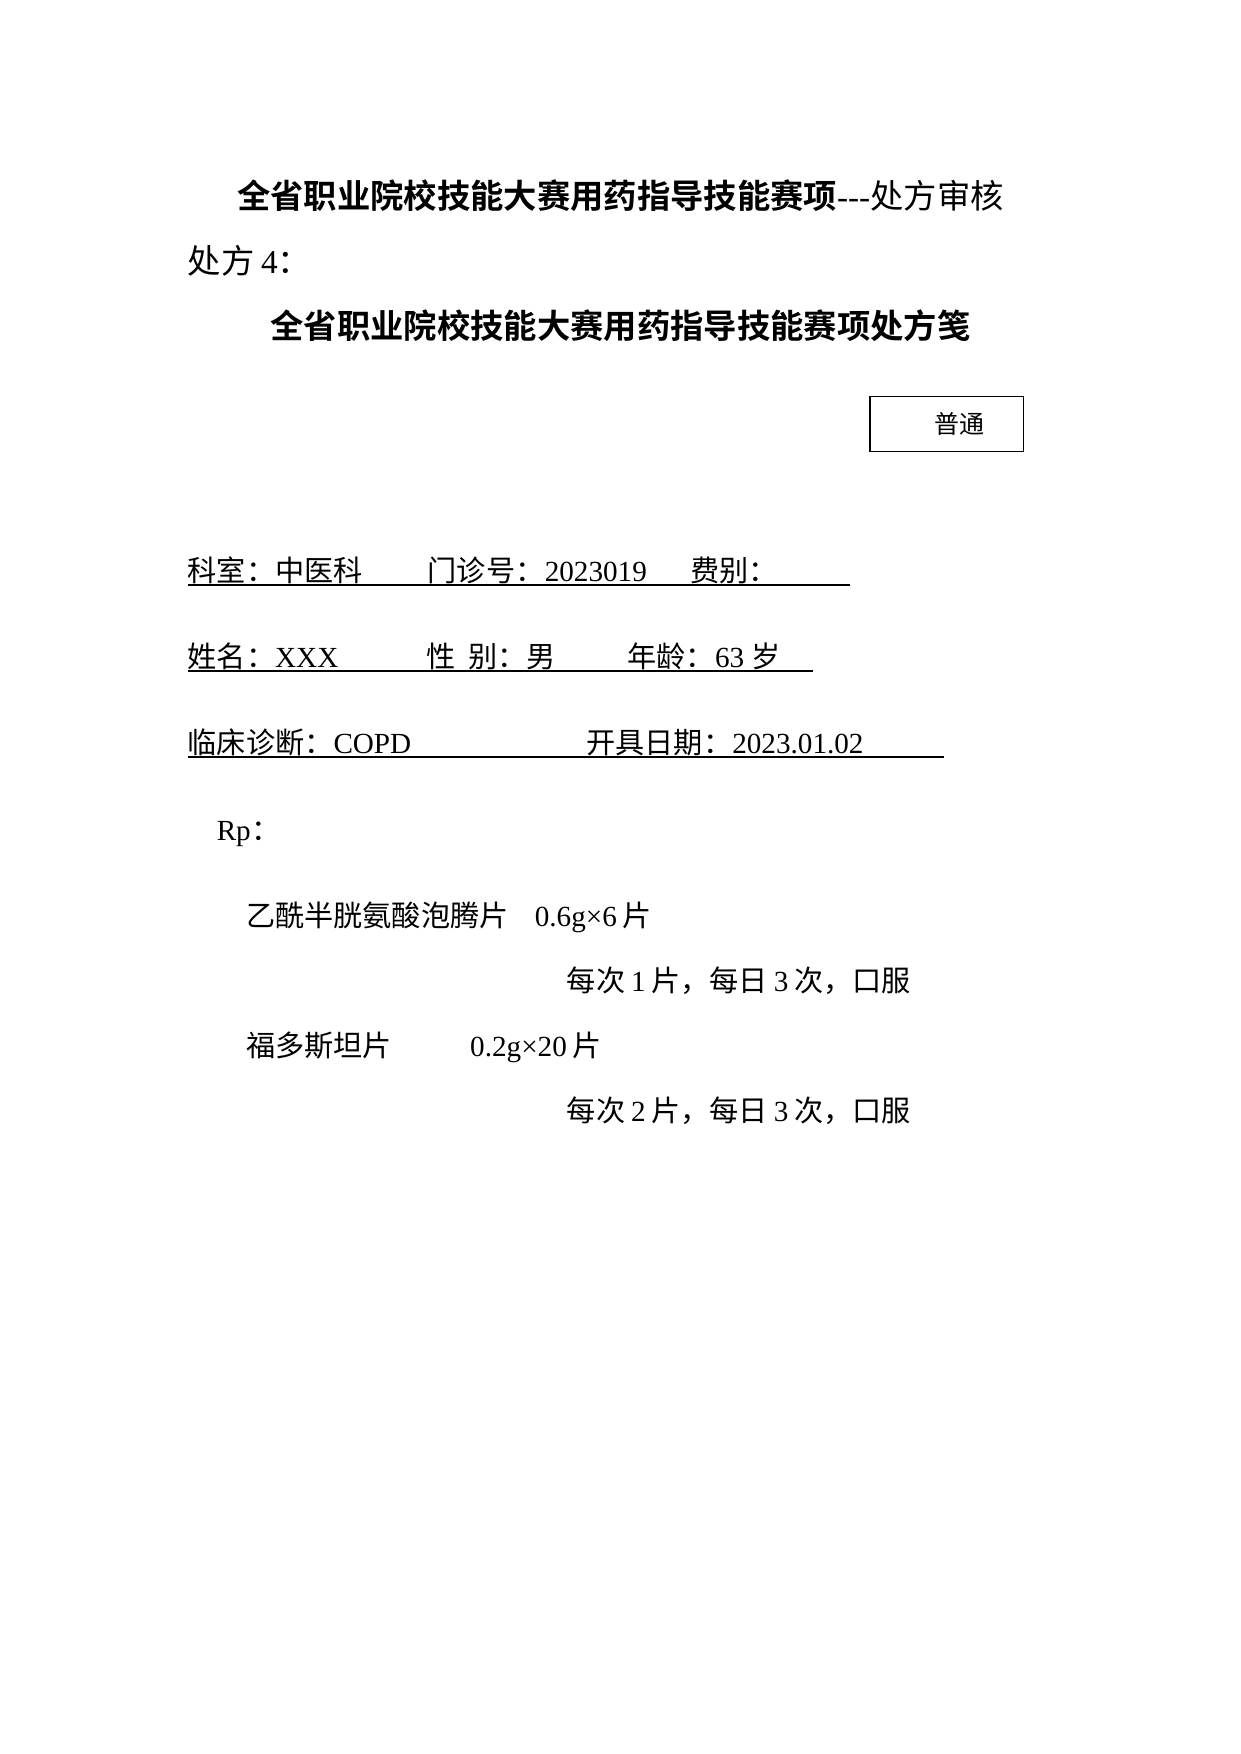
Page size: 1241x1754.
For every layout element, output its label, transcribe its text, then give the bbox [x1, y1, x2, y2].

text 每次2片，每日3次，口服 [187, 1076, 1053, 1141]
text 全省职业院校技能大赛用药指导技能赛项处方笺 [187, 292, 1053, 357]
text Rp： [187, 795, 1053, 860]
text 临床诊断：COPD 开具日期：2023.01.02 [187, 708, 1053, 773]
text 福多斯坦片 0.2g×20片 [187, 1011, 1053, 1076]
text 每次1片，每日3次，口服 [187, 946, 1053, 1011]
text 处方4： [187, 227, 1053, 292]
text 乙酰半胱氨酸泡腾片 0.6g×6片 [187, 881, 1053, 946]
text 全省职业院校技能大赛用药指导技能赛项---处方审核 [187, 162, 1053, 227]
text 姓名：XXX 性 别：男 年龄：63 岁 [187, 622, 1053, 687]
text 科室：中医科 门诊号：2023019 费别： [187, 536, 1053, 601]
